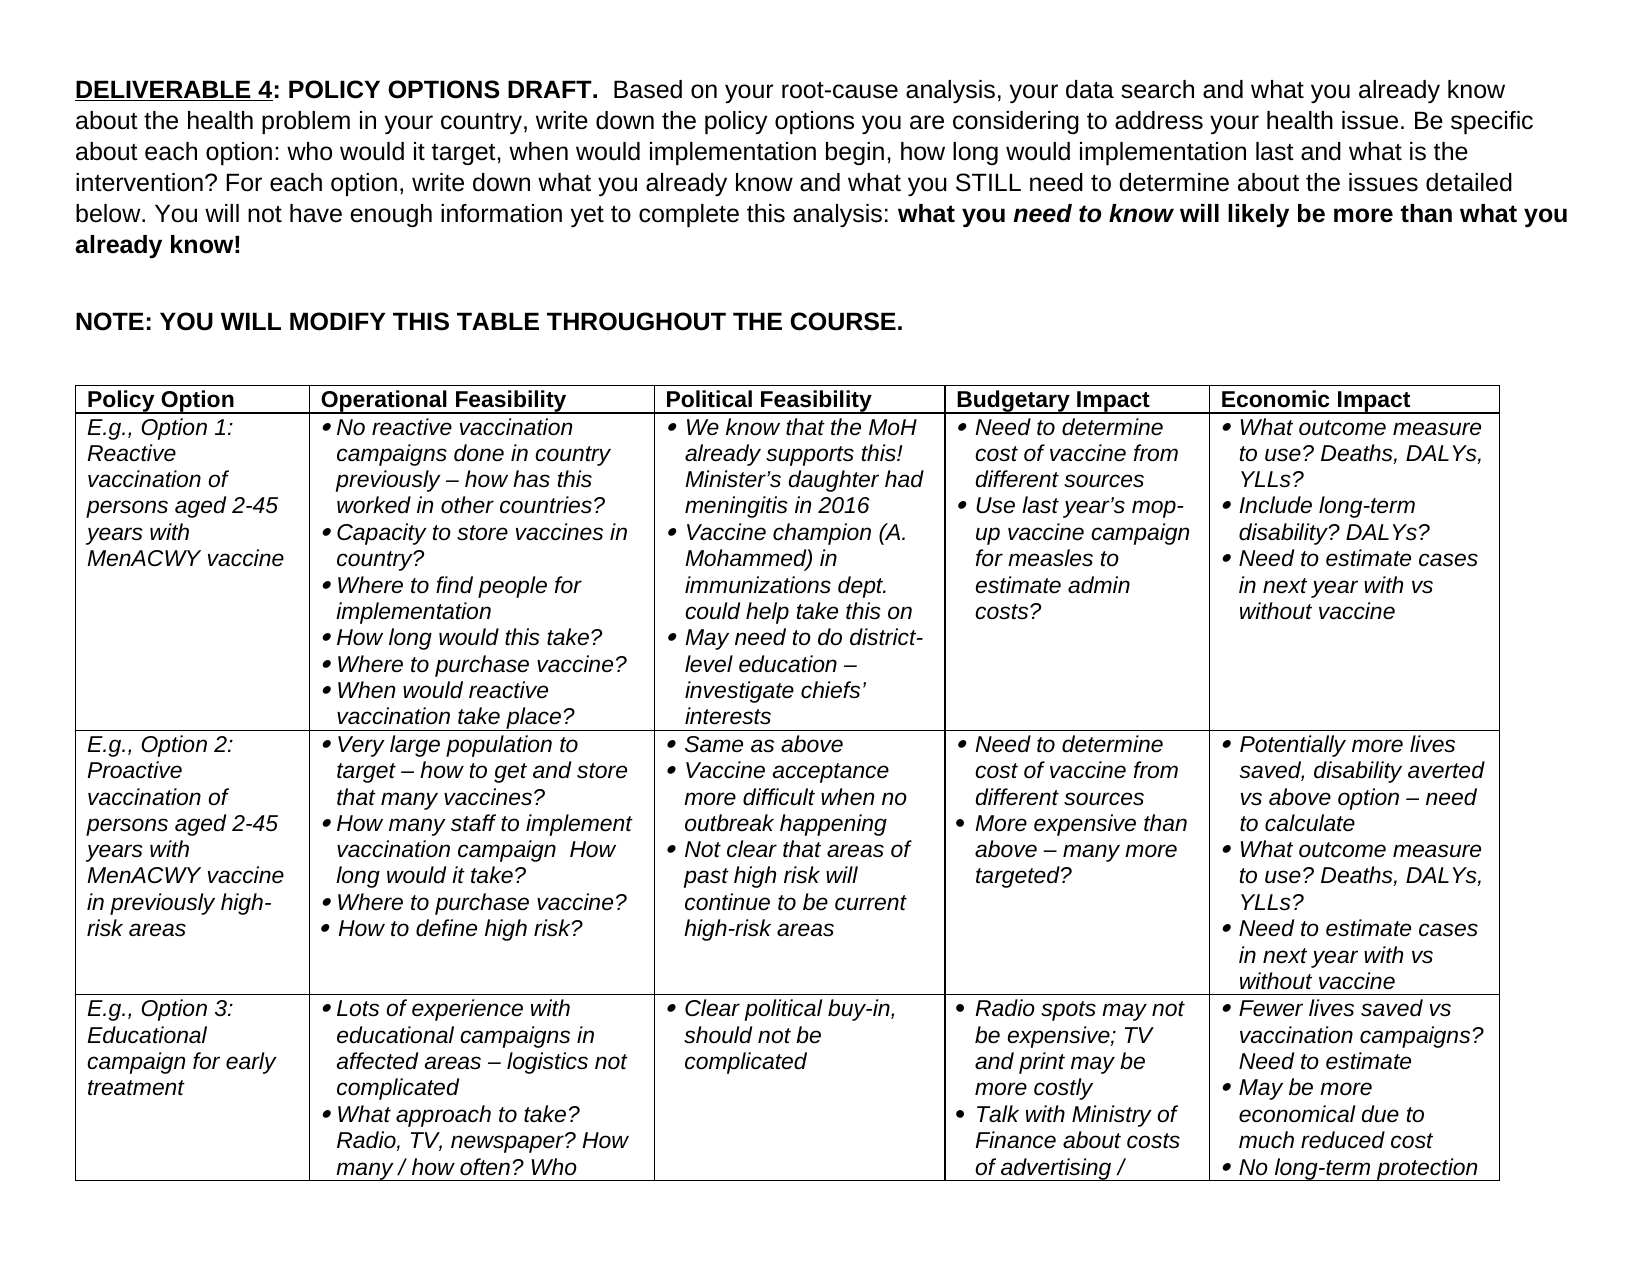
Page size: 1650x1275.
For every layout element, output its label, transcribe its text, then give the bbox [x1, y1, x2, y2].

table_cell What outcome measure to use? Deaths, DALYs, YLLs? Include long-term disability? DALYs? Need to estimate cases in next year with vs without vaccine [1210, 414, 1499, 730]
table_cell Potentially more lives saved, disability averted vs above option – need to calculate What outcome measure to use? Deaths, DALYs, YLLs? Need to estimate cases in next year with vs without vaccine [1210, 731, 1499, 994]
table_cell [76, 995, 309, 1180]
table_header Policy Option [76, 386, 309, 412]
table_header Budgetary Impact [946, 386, 1209, 412]
table_header Operational Feasibility [310, 386, 654, 412]
table_cell E.g., Option 2: Proactive vaccination of persons aged 2-45 years with MenACWY vaccine in previously high-risk areas [76, 731, 309, 994]
table_header Political Feasibility [655, 386, 944, 412]
table_header Economic Impact [1210, 386, 1499, 412]
text DELIVERABLE 4: POLICY OPTIONS DRAFT. Based on your root-cause analysis, your data search and what you already know about the health problem in your country, write down the policy options you are considering to address your health issue. Be specific about each option: who would it target, when would implementation begin, how long would implementation last and what is the intervention? For each option, write down what you already know and what you STILL need to determine about the issues detailed below. You will not have enough information yet to complete this analysis: what you need to know will likely be more than what you already know! [75, 75, 1575, 259]
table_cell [1210, 995, 1499, 1180]
text NOTE: YOU WILL MODIFY THIS TABLE THROUGHOUT THE COURSE. [75, 307, 1575, 335]
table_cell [310, 995, 654, 1180]
table_cell Same as above Vaccine acceptance more difficult when no outbreak happening Not clear that areas of past high risk will continue to be current high-risk areas [655, 731, 944, 994]
table_cell We know that the MoH already supports this! Minister’s daughter had meningitis in 2016 Vaccine champion (A. Mohammed) in immunizations dept. could help take this on May need to do district-level education – investigate chiefs’ interests [655, 414, 944, 730]
table_cell No reactive vaccination campaigns done in country previously – how has this worked in other countries? Capacity to store vaccines in country? Where to find people for implementation How long would this take? Where to purchase vaccine? When would reactive vaccination take place? [310, 414, 654, 730]
table_cell Need to determine cost of vaccine from different sources More expensive than above – many more targeted? [946, 731, 1209, 994]
table_cell Very large population to target – how to get and store that many vaccines? How many staff to implement vaccination campaign How long would it take? Where to purchase vaccine? How to define high risk? [310, 731, 654, 994]
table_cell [655, 995, 944, 1180]
table_cell E.g., Option 1: Reactive vaccination of persons aged 2-45 years with MenACWY vaccine [76, 414, 309, 730]
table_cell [946, 995, 1209, 1180]
table_cell Need to determine cost of vaccine from different sources Use last year’s mop-up vaccine campaign for measles to estimate admin costs? [946, 414, 1209, 730]
